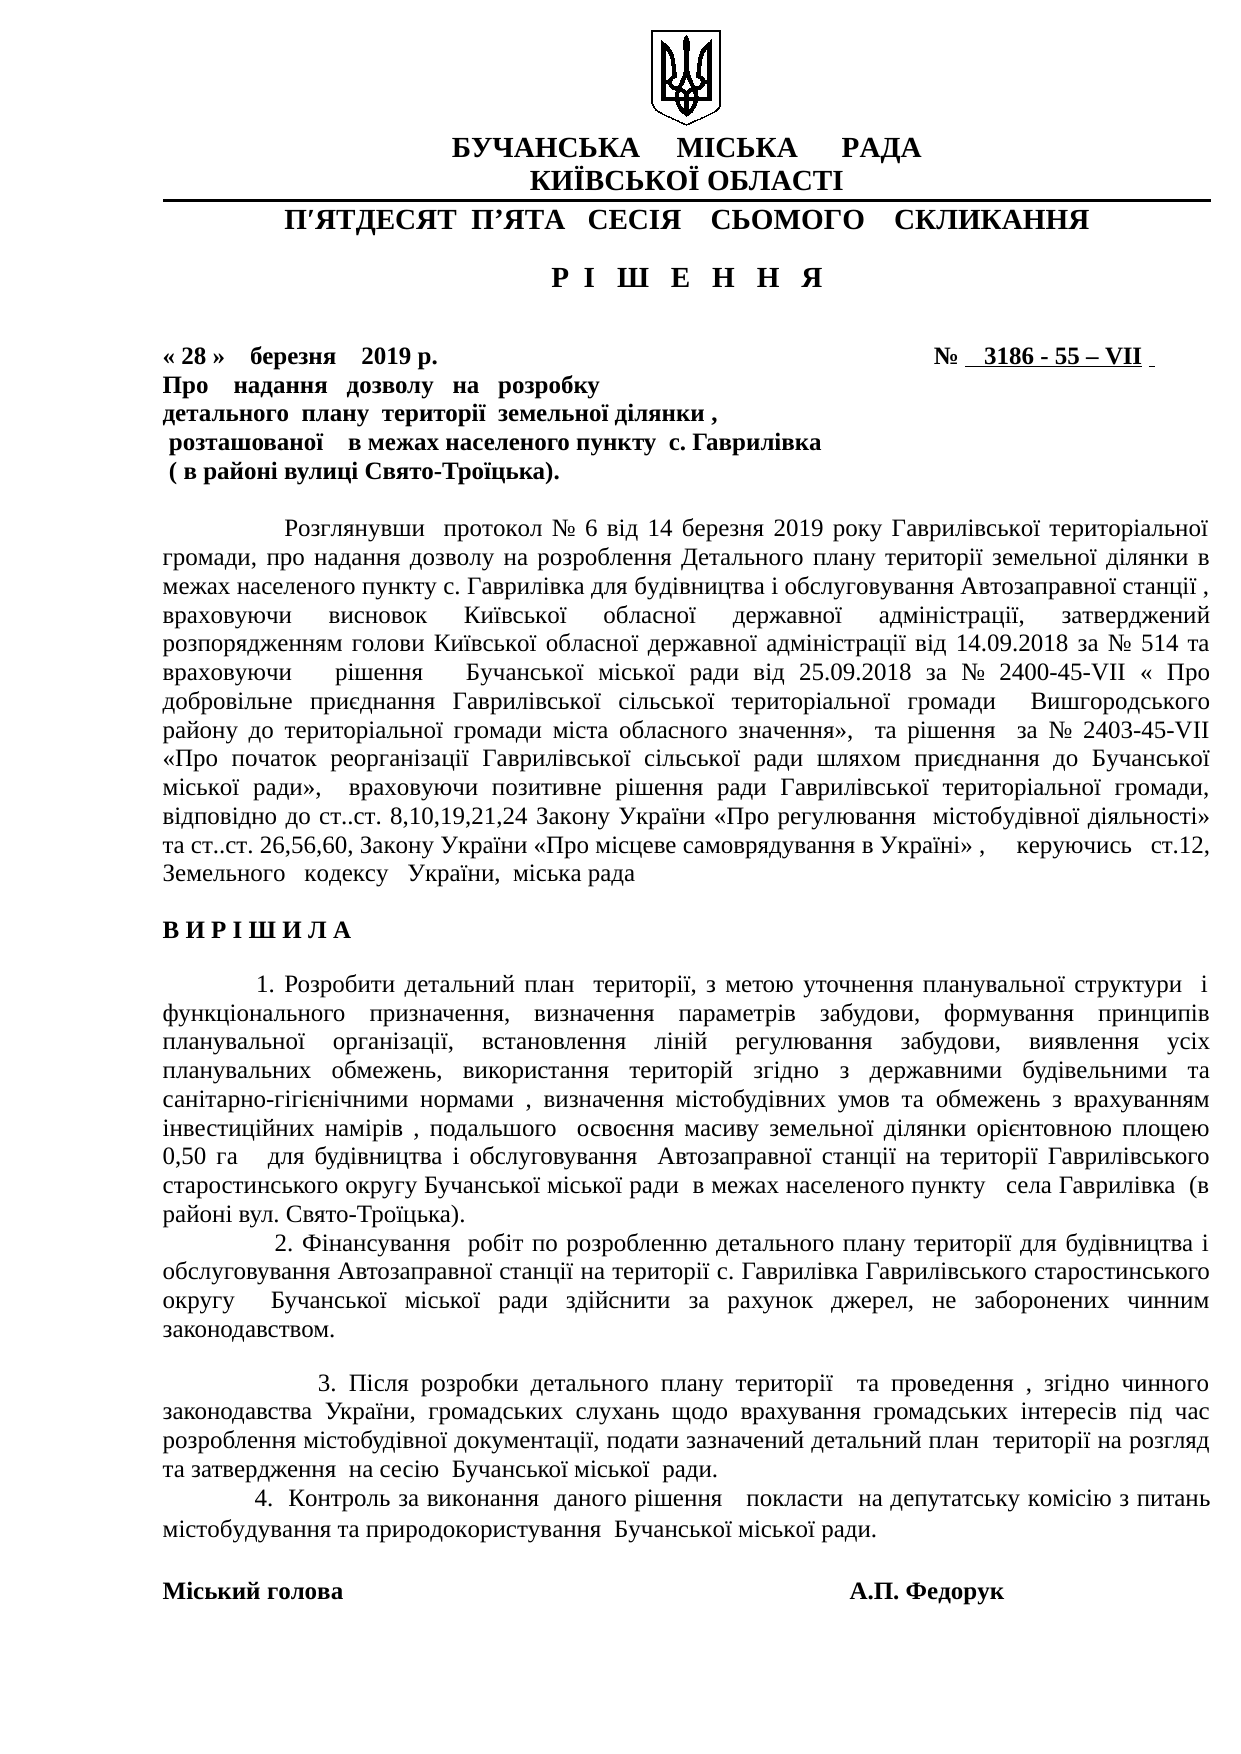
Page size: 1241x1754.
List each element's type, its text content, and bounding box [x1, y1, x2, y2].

subtitle Р І Ш Е Н Н Я [162, 261, 1211, 294]
subtitle ( в районі вулиці Свято-Троїцька). [162, 456, 1211, 485]
text Міський голова А.П. Федорук [162, 1576, 1211, 1604]
text В И Р І Ш И Л А [162, 915, 1211, 944]
subtitle « 28 » березня 2019 р. № 3186 - 55 – VІІ [162, 341, 1211, 370]
subtitle Про надання дозволу на розробку [162, 370, 1211, 398]
text Розглянувши протокол № 6 від 14 березня 2019 року Гаврилівської територіальної громади, про надання дозволу на розроблення Детального плану території земельної ділянки в межах населеного пункту с. Гаврилівка для будівництва і обслуговування Автозаправної станції , враховуючи висновок Київської обласної державної адміністрації, затверджений розпорядженням голови Київської обласної державної адміністрації від 14.09.2018 за № 514 та враховуючи рішення Бучанської міської ради від 25.09.2018 за № 2400-45-VІІ « Про добровільне приєднання Гаврилівської сільської територіальної громади Вишгородського району до територіальної громади міста обласного значення», та рішення за № 2403-45-VІІ «Про початок реорганізації Гаврилівської сільської ради шляхом приєднання до Бучанської міської ради», враховуючи позитивне рішення ради Гаврилівської територіальної громади, відповідно до ст..ст. 8,10,19,21,24 Закону України «Про регулювання містобудівної діяльності» та ст..ст. 26,56,60, Закону України «Про місцеве самоврядування в Україні» , керуючись ст.12, Земельного кодексу України, міська рада [162, 513, 1211, 887]
subtitle детального плану території земельної ділянки , [162, 398, 1211, 427]
subtitle КИЇВСЬКОЇ ОБЛАСТІ [162, 163, 1211, 202]
subtitle 1. Розробити детальний план території, з метою уточнення планувальної структури і функціонального призначення, визначення параметрів забудови, формування принципів планувальної організації, встановлення ліній регулювання забудови, виявлення усіх планувальних обмежень, використання територій згідно з державними будівельними та санітарно-гігієнічними нормами , визначення містобудівних умов та обмежень з врахуванням інвестиційних намірів , подальшого освоєння масиву земельної ділянки орієнтовною площею 0,50 га для будівництва і обслуговування Автозаправної станції на території Гаврилівського старостинського округу Бучанської міської ради в межах населеного пункту села Гаврилівка (в районі вул. Свято-Троїцька). [162, 969, 1211, 1228]
text БУЧАНСЬКА МІСЬКА РАДА [162, 130, 1211, 163]
subtitle 3. Після розробки детального плану території та проведення , згідно чинного законодавства України, громадських слухань щодо врахування громадських інтересів під час розроблення містобудівної документації, подати зазначений детальний план території на розгляд та затвердження на сесію Бучанської міської ради. [162, 1368, 1211, 1483]
subtitle розташованої в межах населеного пункту с. Гаврилівка [162, 427, 1211, 456]
text 4. Контроль за виконання даного рішення покласти на депутатську комісію з питань містобудування та природокористування Бучанської міської ради. [162, 1483, 1211, 1542]
text ПʹЯТДЕСЯТ ПʼЯТА СЕСІЯ СЬОМОГО СКЛИКАННЯ [162, 202, 1211, 236]
subtitle 2. Фінансування робіт по розробленню детального плану території для будівництва і обслуговування Автозаправної станції на території с. Гаврилівка Гаврилівського старостинського округу Бучанської міської ради здійснити за рахунок джерел, не заборонених чинним законодавством. [162, 1228, 1211, 1343]
